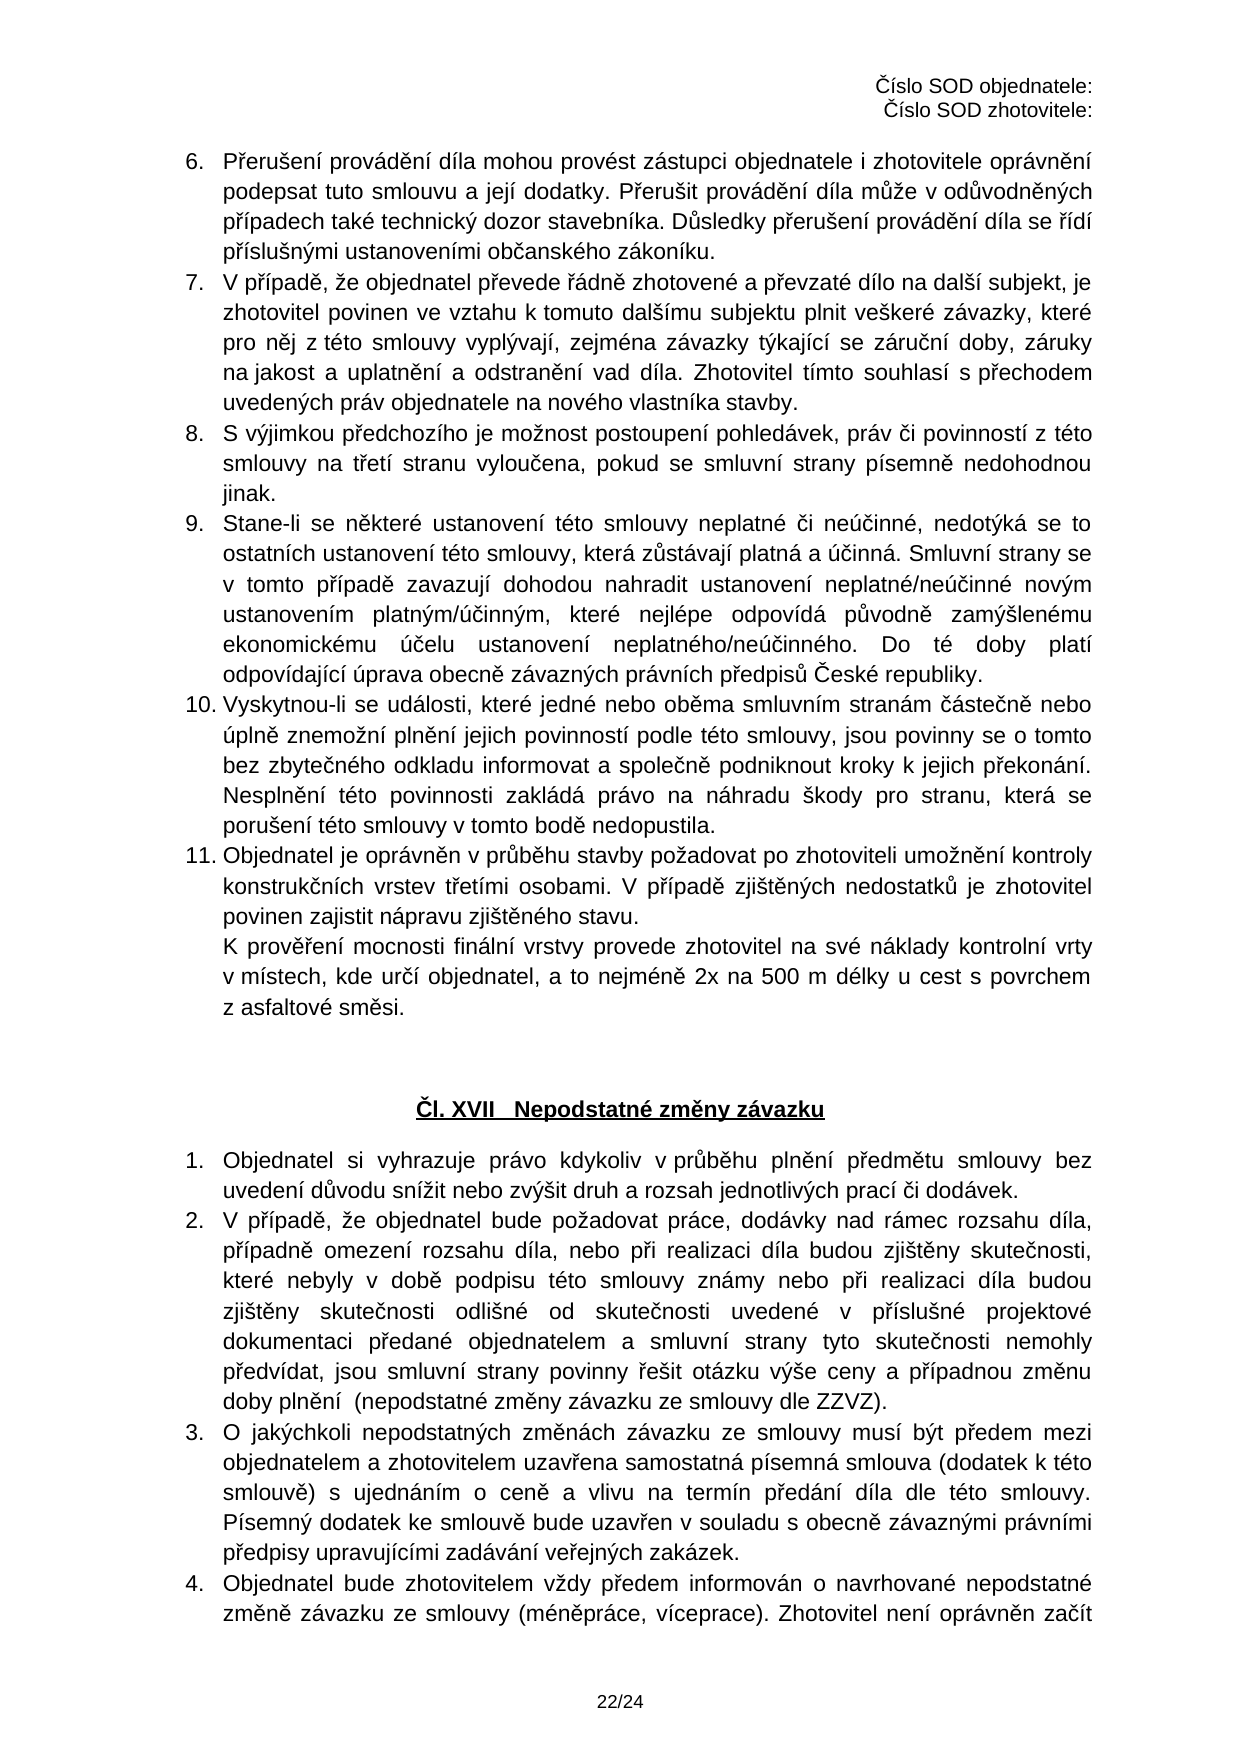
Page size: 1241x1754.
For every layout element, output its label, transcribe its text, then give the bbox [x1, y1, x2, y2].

list Objednatel si vyhrazuje právo kdykoliv v průběhu plnění předmětu smlouvy bez uvedení důvodu snížit nebo zvýšit druh a rozsah jednotlivých prací či dodávek. [185, 1147, 1092, 1203]
text Čl. XVII Nepodstatné změny závazku [148, 1096, 1092, 1122]
list Stane-li se některé ustanovení této smlouvy neplatné či neúčinné, nedotýká se to ostatních ustanovení této smlouvy, která zůstávají platná a účinná. Smluvní strany se v tomto případě zavazují dohodou nahradit ustanovení neplatné/neúčinné novým ustanovením platným/účinným, které nejlépe odpovídá původně zamýšlenému ekonomickému účelu ustanovení neplatného/neúčinného. Do té doby platí odpovídající úprava obecně závazných právních předpisů České republiky. [185, 510, 1092, 688]
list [185, 1569, 1092, 1626]
list Objednatel je oprávněn v průběhu stavby požadovat po zhotoviteli umožnění kontroly konstrukčních vrstev třetími osobami. V případě zjištěných nedostatků je zhotovitel povinen zajistit nápravu zjištěného stavu. [185, 842, 1092, 929]
list O jakýchkoli nepodstatných změnách závazku ze smlouvy musí být předem mezi objednatelem a zhotovitelem uzavřena samostatná písemná smlouva (dodatek k této smlouvě) s ujednáním o ceně a vlivu na termín předání díla dle této smlouvy. Písemný dodatek ke smlouvě bude uzavřen v souladu s obecně závaznými právními předpisy upravujícími zadávání veřejných zakázek. [185, 1418, 1092, 1566]
list V případě, že objednatel bude požadovat práce, dodávky nad rámec rozsahu díla, případně omezení rozsahu díla, nebo při realizaci díla budou zjištěny skutečnosti, které nebyly v době podpisu této smlouvy známy nebo při realizaci díla budou zjištěny skutečnosti odlišné od skutečnosti uvedené v příslušné projektové dokumentaci předané objednatelem a smluvní strany tyto skutečnosti nemohly předvídat, jsou smluvní strany povinny řešit otázku výše ceny a případnou změnu doby plnění (nepodstatné změny závazku ze smlouvy dle ZZVZ). [185, 1207, 1092, 1415]
list Přerušení provádění díla mohou provést zástupci objednatele i zhotovitele oprávnění podepsat tuto smlouvu a její dodatky. Přerušit provádění díla může v odůvodněných případech také technický dozor stavebníka. Důsledky přerušení provádění díla se řídí příslušnými ustanoveními občanského zákoníku. [185, 148, 1092, 265]
list Vyskytnou-li se události, které jedné nebo oběma smluvním stranám částečně nebo úplně znemožní plnění jejich povinností podle této smlouvy, jsou povinny se o tomto bez zbytečného odkladu informovat a společně podniknout kroky k jejich překonání. Nesplnění této povinnosti zakládá právo na náhradu škody pro stranu, která se porušení této smlouvy v tomto bodě nedopustila. [185, 691, 1092, 839]
list V případě, že objednatel převede řádně zhotovené a převzaté dílo na další subjekt, je zhotovitel povinen ve vztahu k tomuto dalšímu subjektu plnit veškeré závazky, které pro něj z této smlouvy vyplývají, zejména závazky týkající se záruční doby, záruky na jakost a uplatnění a odstranění vad díla. Zhotovitel tímto souhlasí s přechodem uvedených práv objednatele na nového vlastníka stavby. [185, 268, 1092, 416]
list S výjimkou předchozího je možnost postoupení pohledávek, práv či povinností z této smlouvy na třetí stranu vyloučena, pokud se smluvní strany písemně nedohodnou jinak. [185, 419, 1092, 506]
list K prověření mocnosti finální vrstvy provede zhotovitel na své náklady kontrolní vrty v místech, kde určí objednatel, a to nejméně 2x na 500 m délky u cest s povrchem z asfaltové směsi. [223, 933, 1092, 1020]
